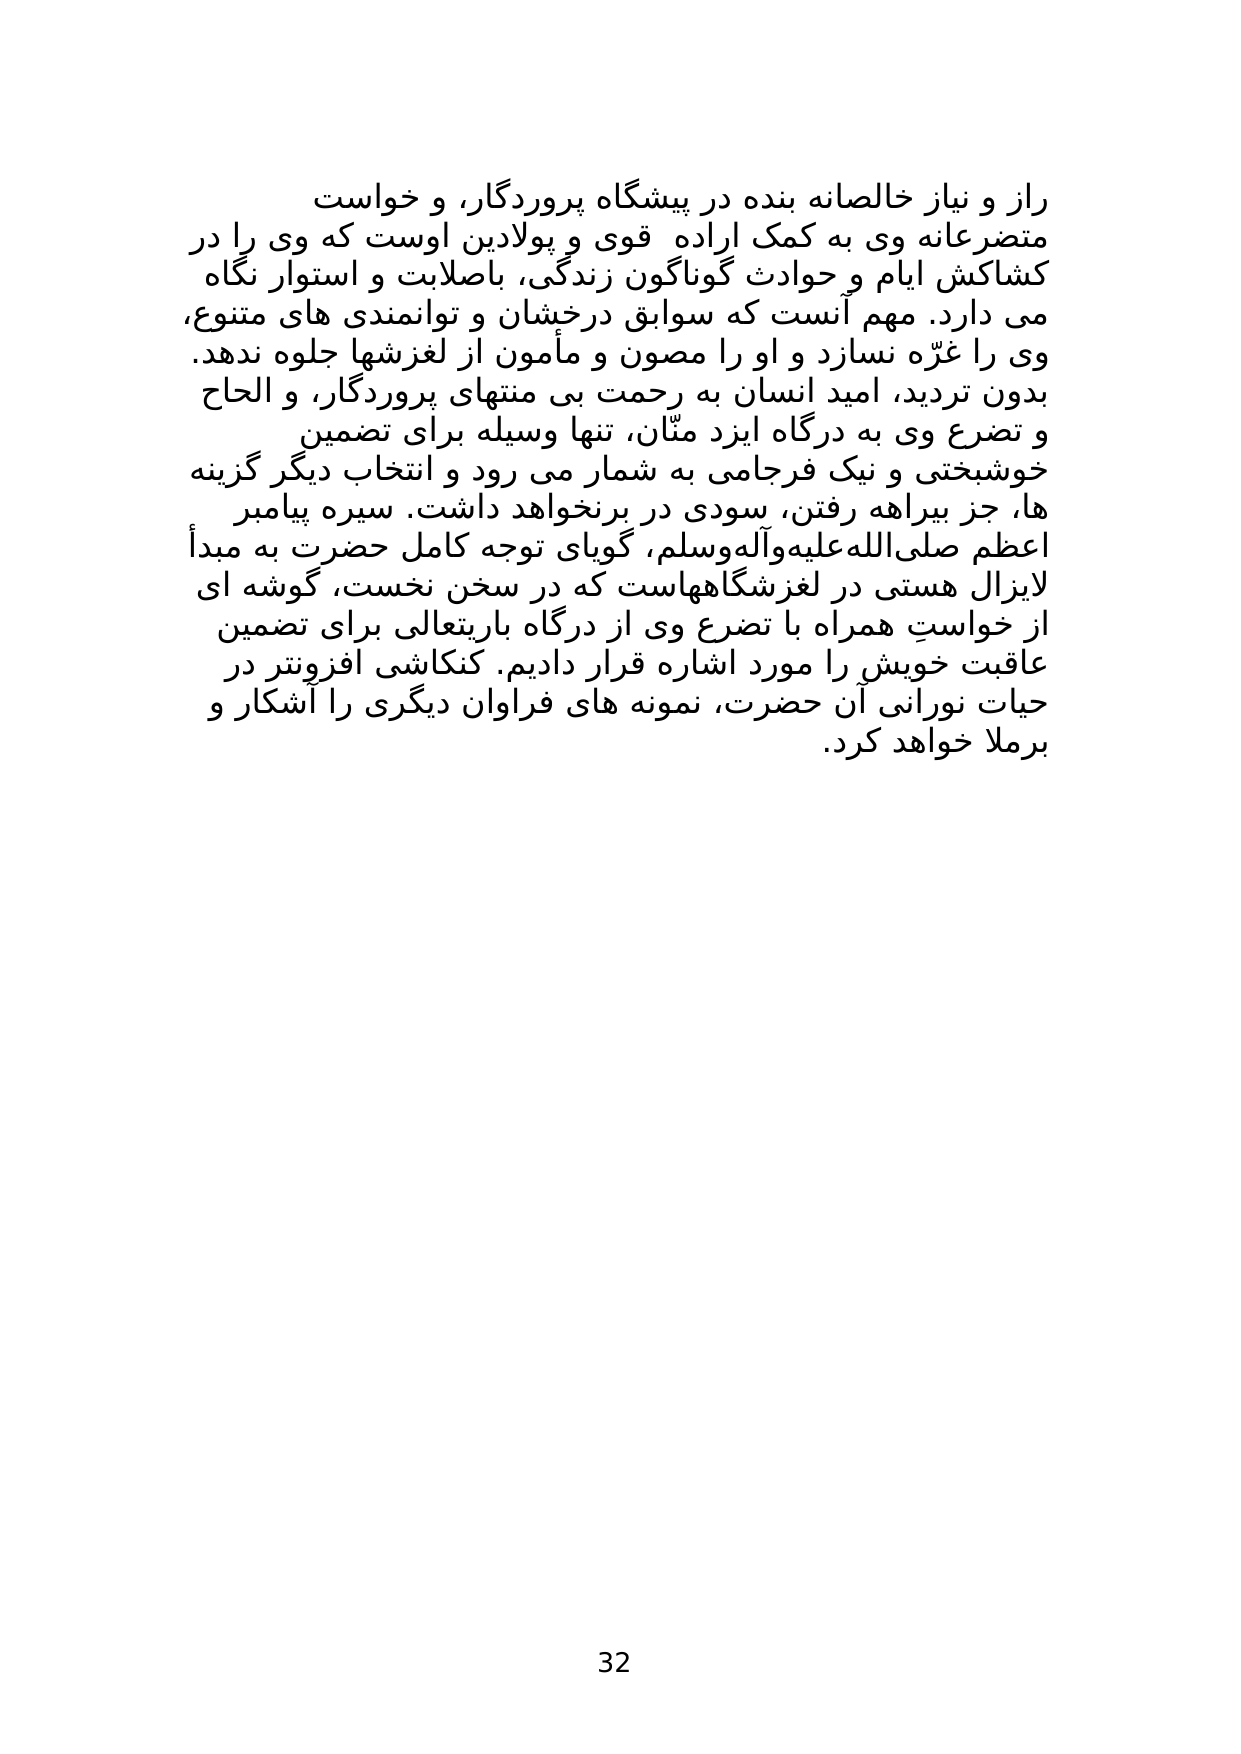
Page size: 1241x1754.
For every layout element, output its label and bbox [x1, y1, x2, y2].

text [178, 177, 1050, 760]
